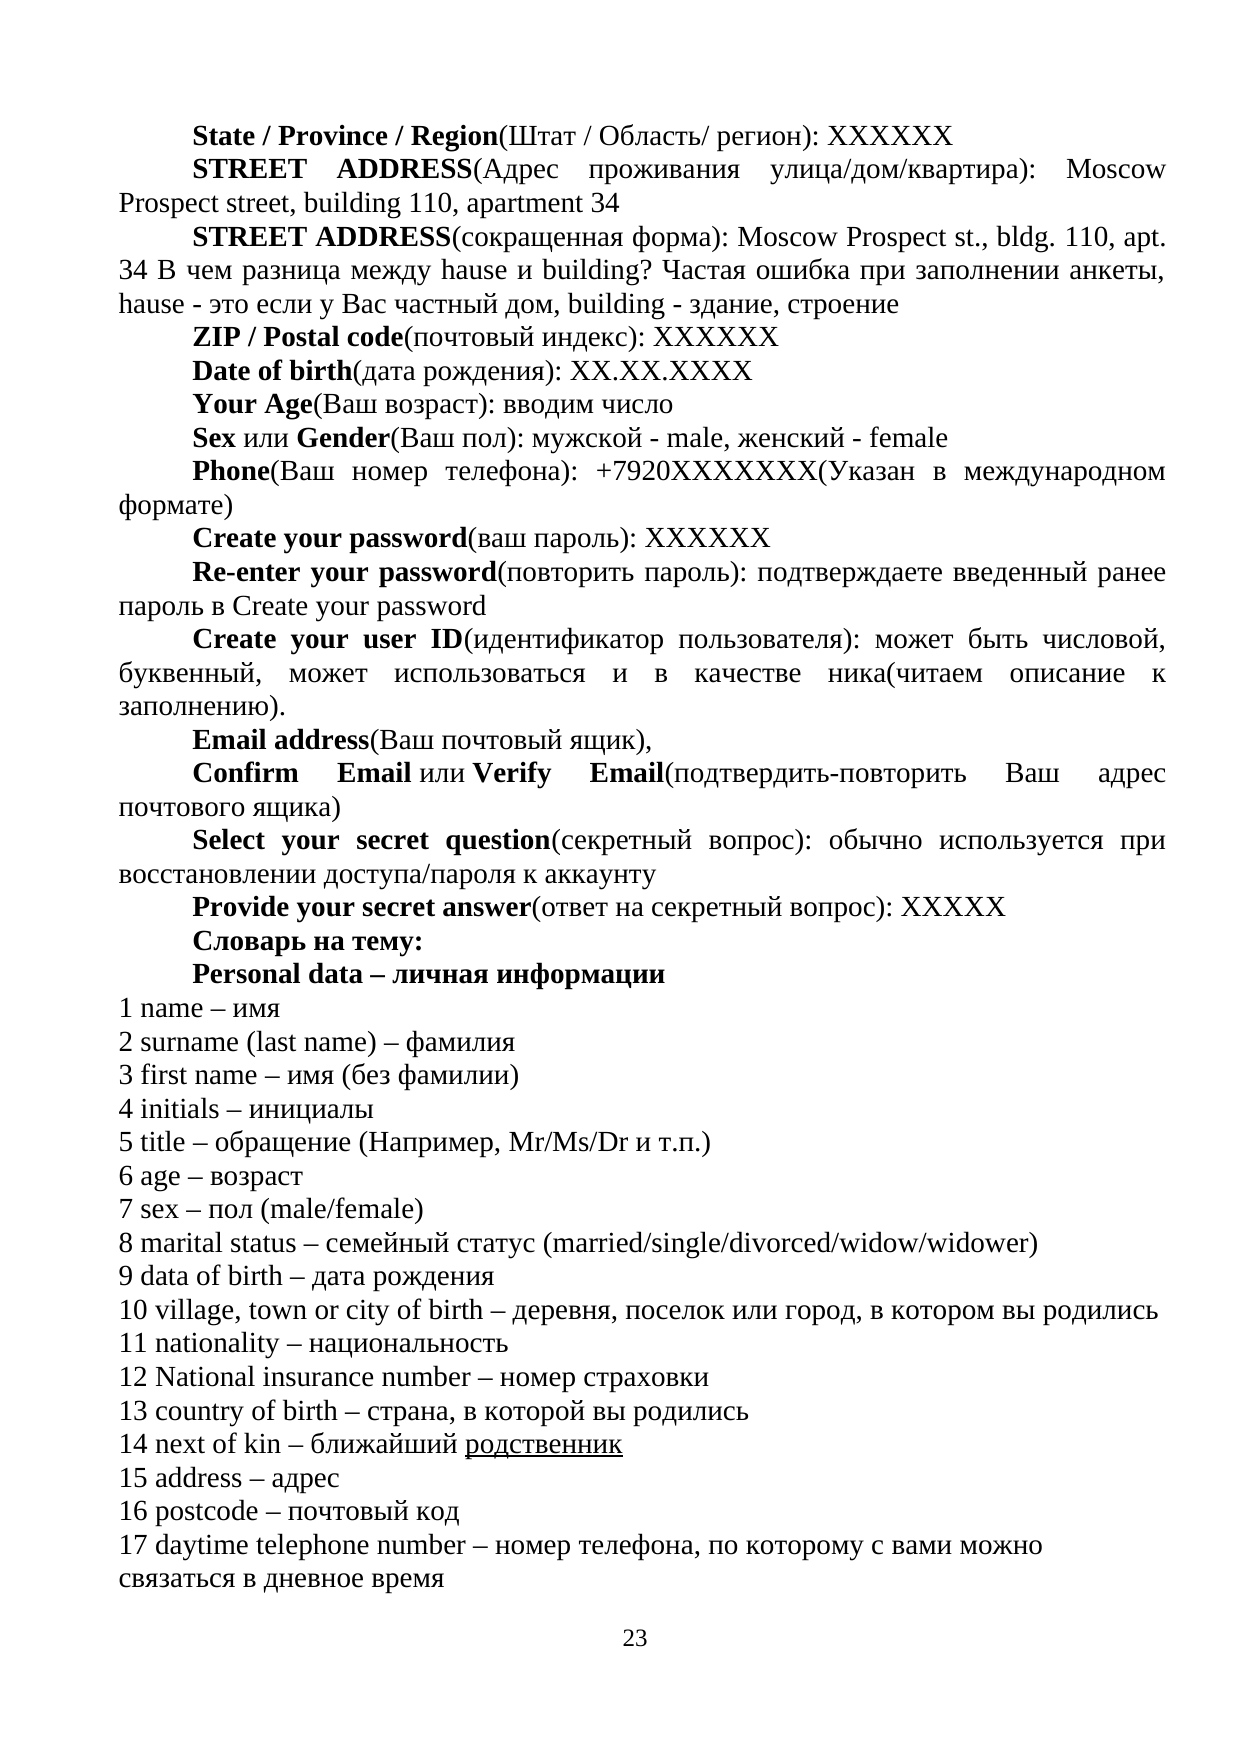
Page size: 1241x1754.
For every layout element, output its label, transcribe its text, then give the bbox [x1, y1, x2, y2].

text Create your user ID(идентификатор пользователя): может быть числовой, буквенный, может использоваться и в качестве ника(читаем описание к заполнению). [118, 621, 1167, 722]
text ZIP / Postal code(почтовый индекс): XXXXXX [118, 319, 1167, 353]
text STREET ADDRESS(сокращенная форма): Moscow Prospect st., bldg. 110, apt. 34 В чем разница между hause и building? Частая ошибка при заполнении анкеты, hause - это если у Вас частный дом, building - здание, строение [118, 219, 1167, 319]
text Create your password(ваш пароль): XXXXXX [118, 521, 1167, 554]
text Personal data – личная информации [118, 957, 1167, 990]
text Select your secret question(секретный вопрос): обычно используется при восстановлении доступа/пароля к аккаунту [118, 822, 1167, 889]
text Re-enter your password(повторить пароль): подтверждаете введенный ранее пароль в Create your password [118, 554, 1167, 621]
text Your Age(Ваш возраст): вводим число [118, 386, 1167, 420]
text Confirm Email или Verify Email(подтвердить-повторить Ваш адрес почтового ящика) [118, 755, 1167, 822]
text State / Province / Region(Штат / Область/ регион): XXXXXX [118, 118, 1167, 152]
text Email address(Ваш почтовый ящик), [118, 722, 1167, 755]
text Sex или Gender(Ваш пол): мужской - male, женский - female [118, 420, 1167, 453]
text Phone(Ваш номер телефона): +7920XXXXXXX(Указан в международном формате) [118, 453, 1167, 521]
text STREET ADDRESS(Адрес проживания улица/дом/квартира): Moscow Prospect street, building 110, apartment 34 [118, 152, 1167, 219]
text Provide your secret answer(ответ на секретный вопрос): XXXXX [118, 889, 1167, 923]
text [118, 990, 1167, 1594]
text Словарь на тему: [118, 923, 1167, 957]
text Date of birth(дата рождения): XX.XX.XXXX [118, 353, 1167, 386]
